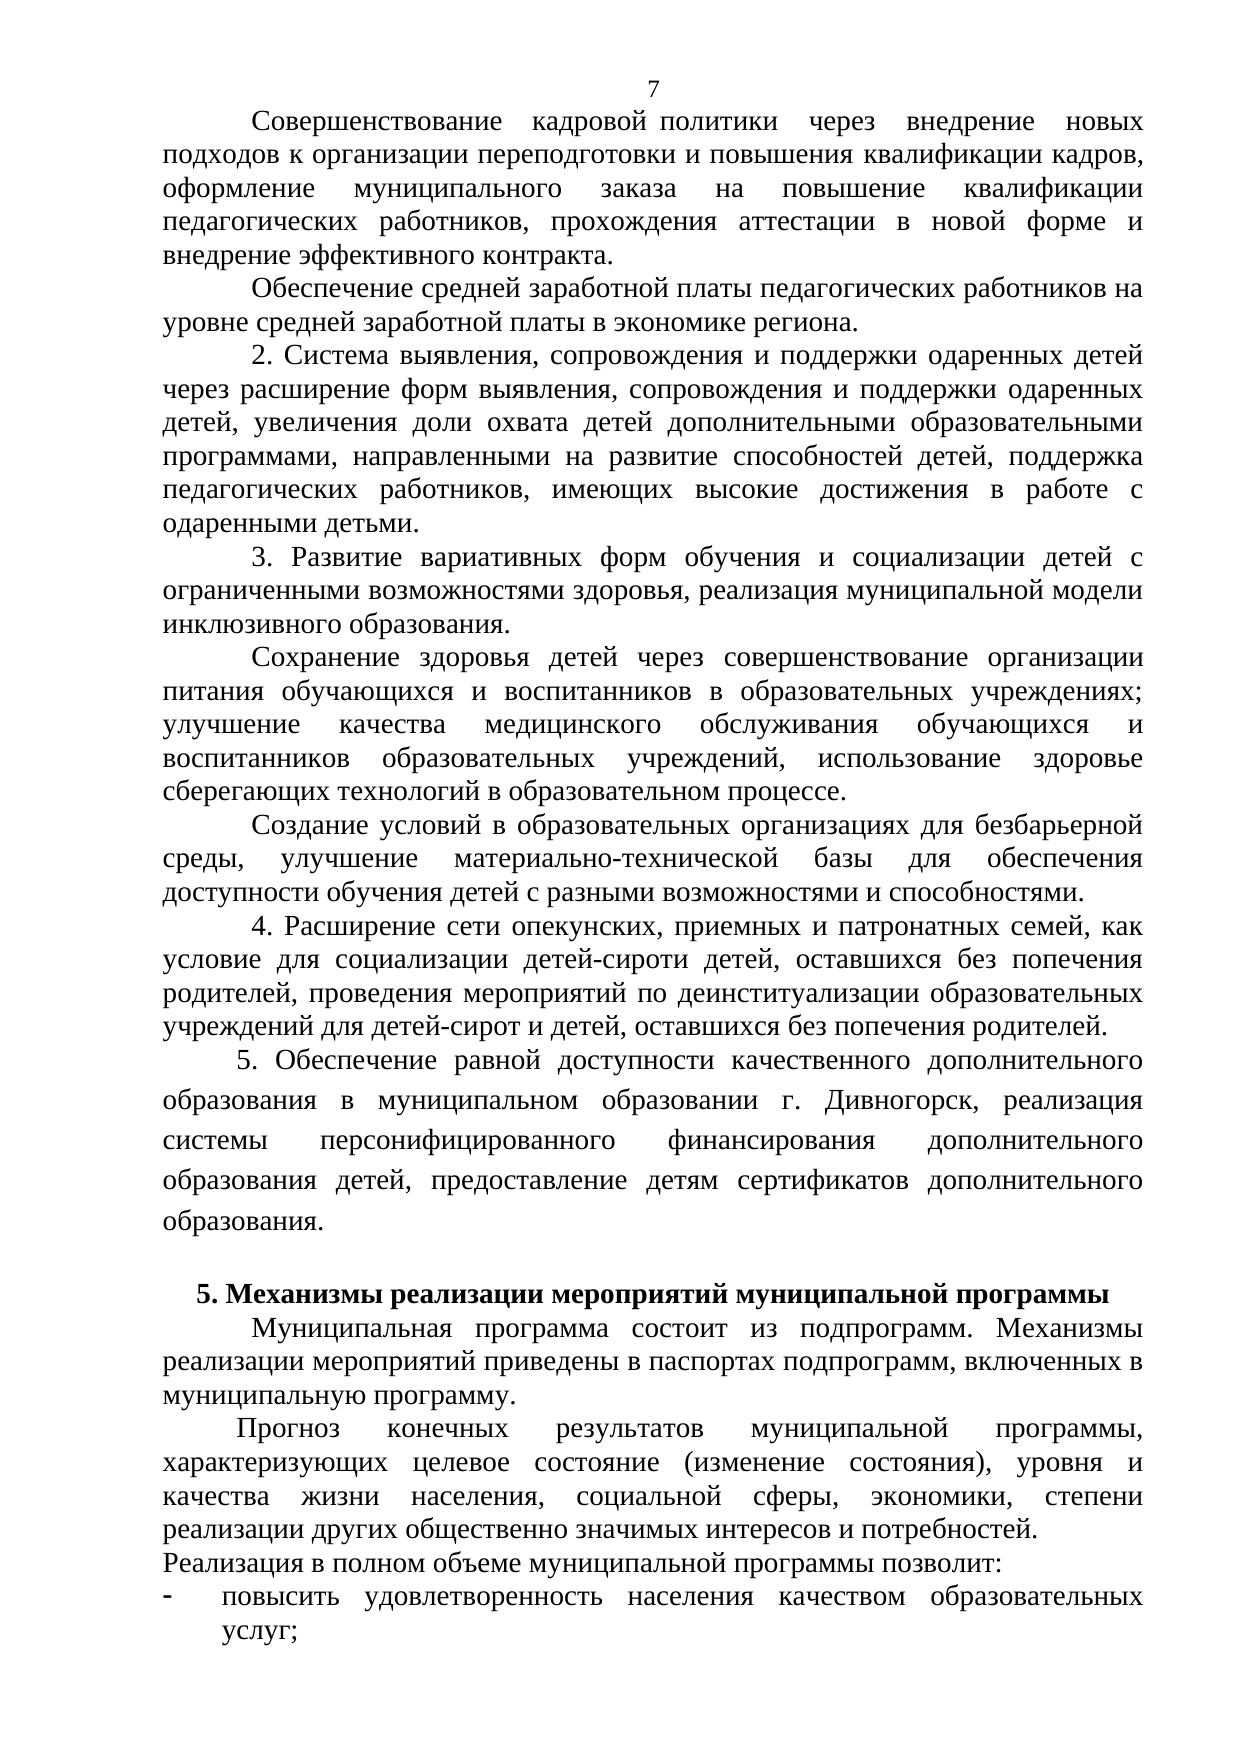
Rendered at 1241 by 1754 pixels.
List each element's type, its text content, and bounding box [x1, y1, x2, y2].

text 5. Механизмы реализации мероприятий муниципальной программы [162, 1276, 1144, 1310]
text Совершенствование кадровой политики через внедрение новых подходов к организации переподготовки и повышения квалификации кадров, оформление муниципального заказа на повышение квалификации педагогических работников, прохождения аттестации в новой форме и внедрение эффективного контракта. [162, 103, 1144, 270]
text Прогноз конечных результатов муниципальной программы, характеризующих целевое состояние (изменение состояния), уровня и качества жизни населения, социальной сферы, экономики, степени реализации других общественно значимых интересов и потребностей. [162, 1411, 1144, 1545]
text Обеспечение средней заработной платы педагогических работников на уровне средней заработной платы в экономике региона. [162, 270, 1144, 337]
text Создание условий в образовательных организациях для безбарьерной среды, улучшение материально-технической базы для обеспечения доступности обучения детей с разными возможностями и способностями. [162, 807, 1144, 908]
text Сохранение здоровья детей через совершенствование организации питания обучающихся и воспитанников в образовательных учреждениях; улучшение качества медицинского обслуживания обучающихся и воспитанников образовательных учреждений, использование здоровье сберегающих технологий в образовательном процессе. [162, 639, 1144, 807]
text 3. Развитие вариативных форм обучения и социализации детей с ограниченными возможностями здоровья, реализация муниципальной модели инклюзивного образования. [162, 539, 1144, 639]
text Муниципальная программа состоит из подпрограмм. Механизмы реализации мероприятий приведены в паспортах подпрограмм, включенных в муниципальную программу. [162, 1310, 1144, 1411]
text 4. Расширение сети опекунских, приемных и патронатных семей, как условие для социализации детей-сироти детей, оставшихся без попечения родителей, проведения мероприятий по деинституализации образовательных учреждений для детей-сирот и детей, оставшихся без попечения родителей. [162, 908, 1144, 1042]
text Реализация в полном объеме муниципальной программы позволит: [162, 1545, 1144, 1578]
list повысить удовлетворенность населения качеством образовательных услуг; [162, 1578, 1144, 1645]
text 5. Обеспечение равной доступности качественного дополнительного образования в муниципальном образовании г. Дивногорск, реализация системы персонифицированного финансирования дополнительного образования детей, предоставление детям сертификатов дополнительного образования. [162, 1042, 1144, 1236]
text 2. Система выявления, сопровождения и поддержки одаренных детей через расширение форм выявления, сопровождения и поддержки одаренных детей, увеличения доли охвата детей дополнительными образовательными программами, направленными на развитие способностей детей, поддержка педагогических работников, имеющих высокие достижения в работе с одаренными детьми. [162, 337, 1144, 539]
